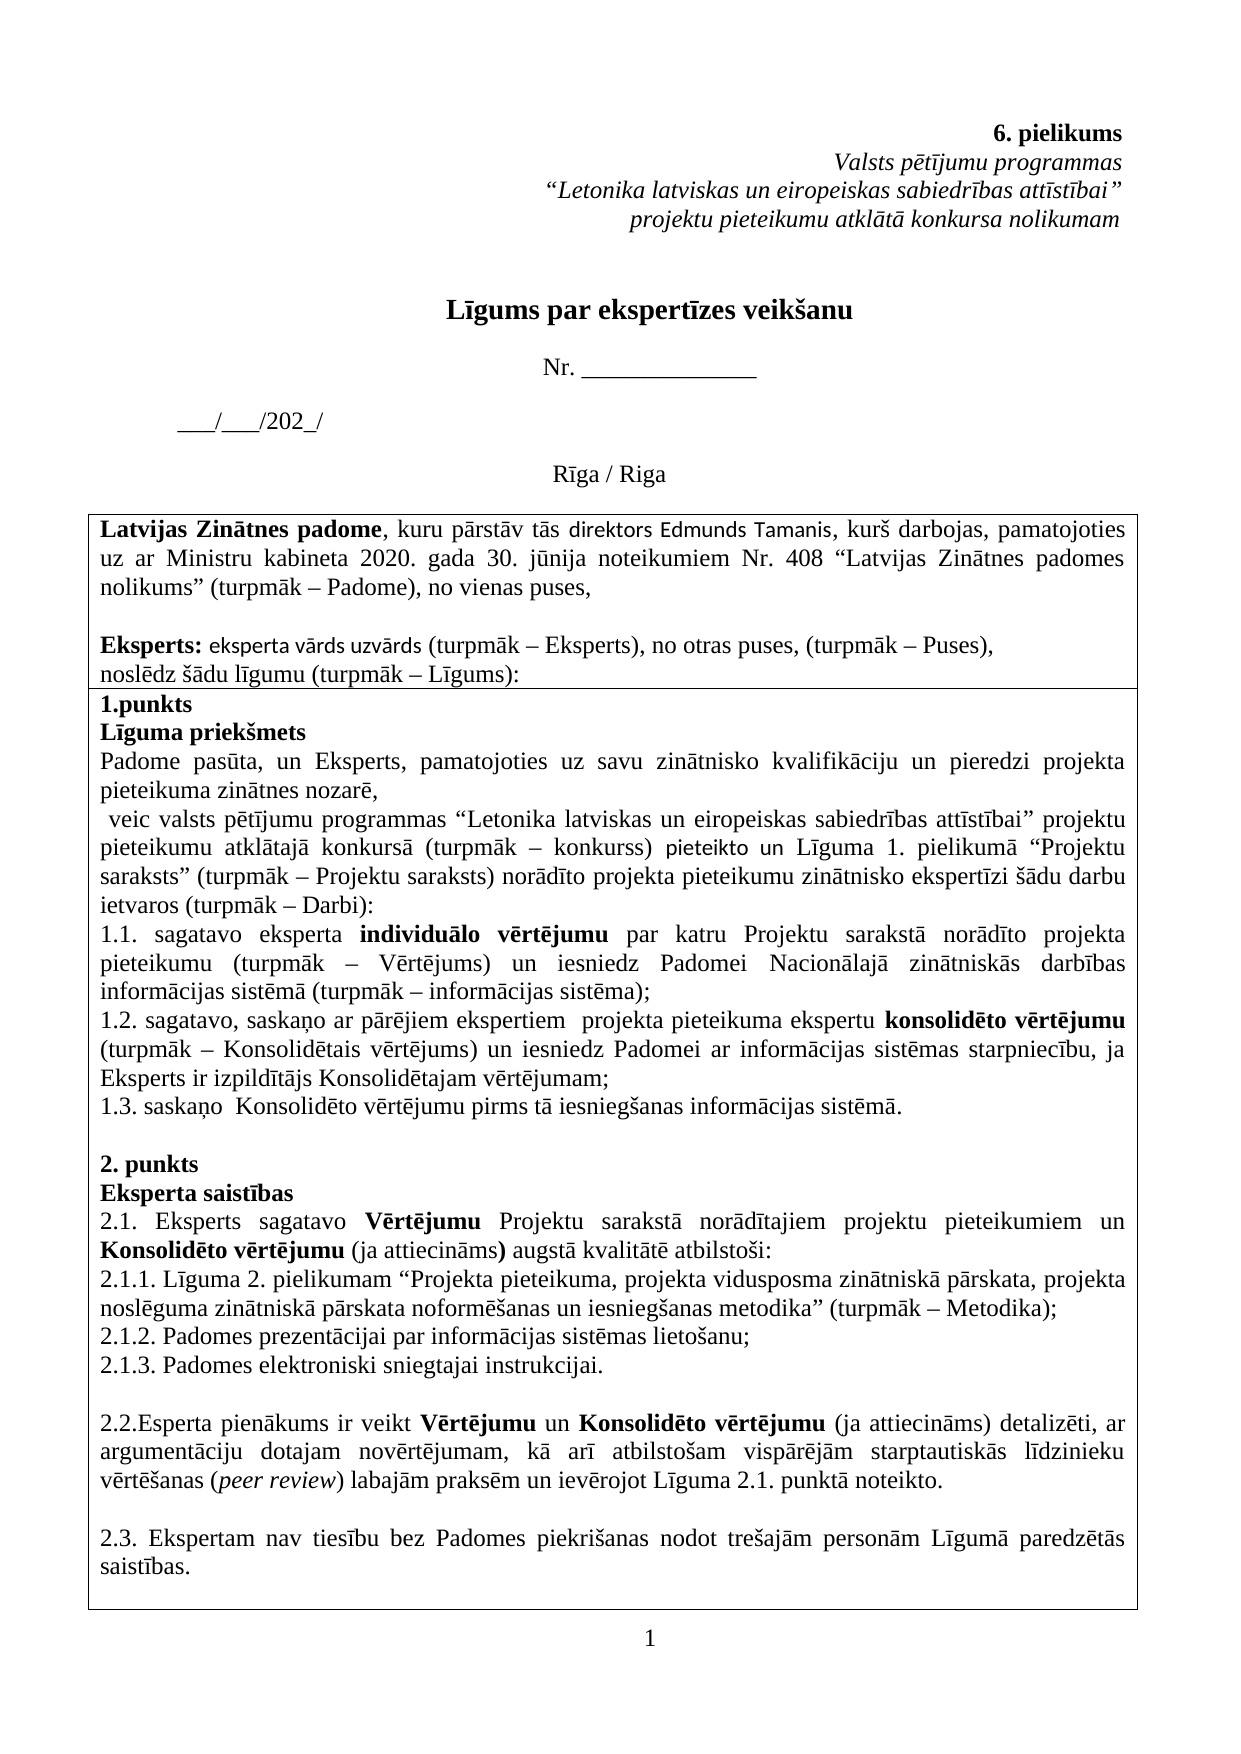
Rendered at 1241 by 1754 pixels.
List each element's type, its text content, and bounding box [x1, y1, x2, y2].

text “” [177, 176, 1122, 204]
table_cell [89, 689, 1137, 1609]
text Nr. ______________ [177, 352, 1122, 381]
text projektu pieteikumu atklātā konkursa nolikumam [177, 204, 1122, 233]
text ___/___/202_/ [177, 406, 1122, 434]
table_header Latvijas Zinātnes padome, kuru pārstāv tās , kurš darbojas, pamatojoties uz ar Ministru kabineta 2020. gada 30. jūnija noteikumiem Nr. 408 “Latvijas Zinātnes padomes nolikums” (turpmāk – Padome), no vienas puses, Eksperts: (turpmāk – Eksperts), no otras puses, (turpmāk – Puses), noslēdz šādu līgumu (turpmāk – Līgums): [89, 515, 1137, 688]
text 6. pielikums [177, 118, 1122, 147]
text Rīga / Riga [477, 459, 1122, 488]
text Valsts pētījumu programmas [177, 147, 1122, 176]
text Līgums par ekspertīzes veikšanu [177, 292, 1122, 326]
